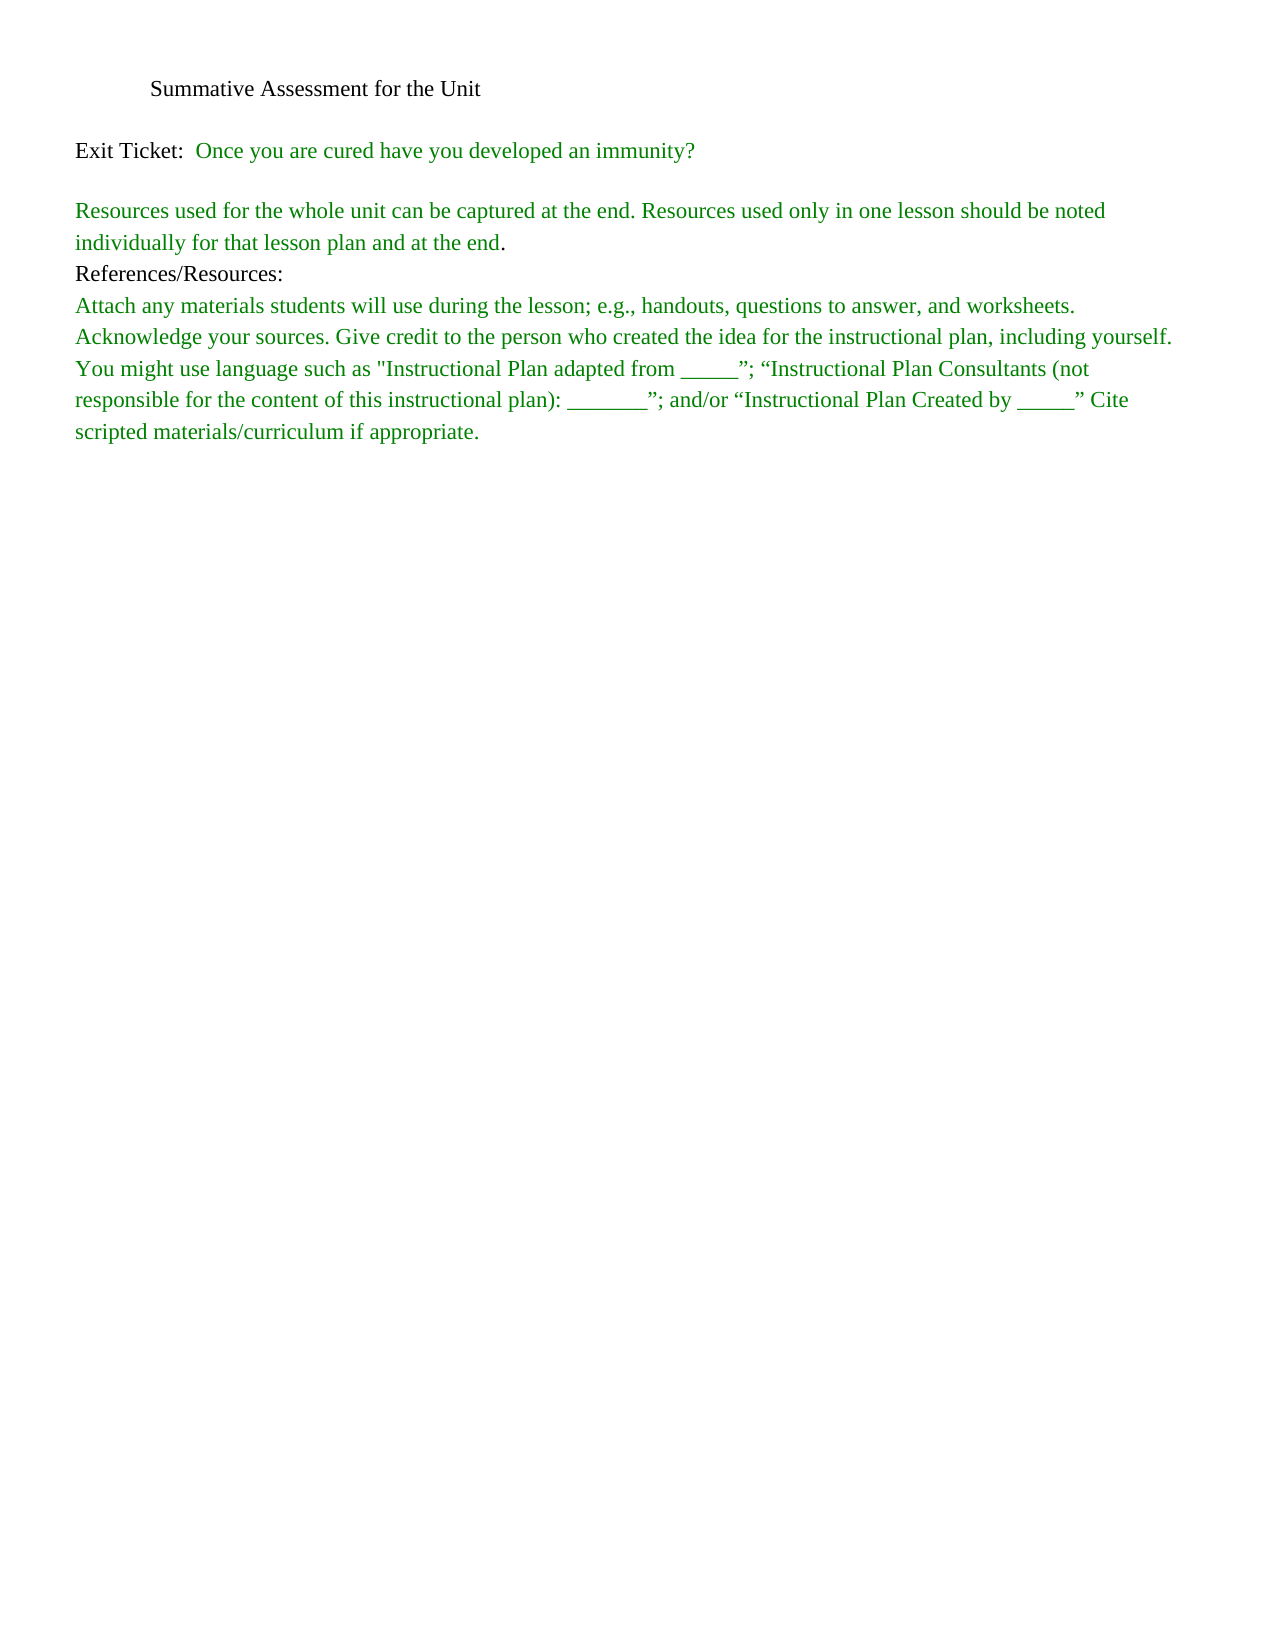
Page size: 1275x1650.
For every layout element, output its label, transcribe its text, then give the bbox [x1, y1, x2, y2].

text Attach any materials students will use during the lesson; e.g., handouts, questions to answer, and worksheets. Acknowledge your sources. Give credit to the person who created the idea for the instructional plan, including yourself. You might use language such as "Instructional Plan adapted from _____”; “Instructional Plan Consultants (not responsible for the content of this instructional plan): _______”; and/or “Instructional Plan Created by _____” Cite scripted materials/curriculum if appropriate. [75, 292, 1200, 444]
text Resources used for the whole unit can be captured at the end. Resources used only in one lesson should be noted individually for that lesson plan and at the end. [75, 197, 1200, 255]
text References/Resources: [75, 260, 1200, 287]
text Exit Ticket: Once you are cured have you developed an immunity? [75, 137, 1200, 163]
text Summative Assessment for the Unit [150, 75, 1200, 101]
